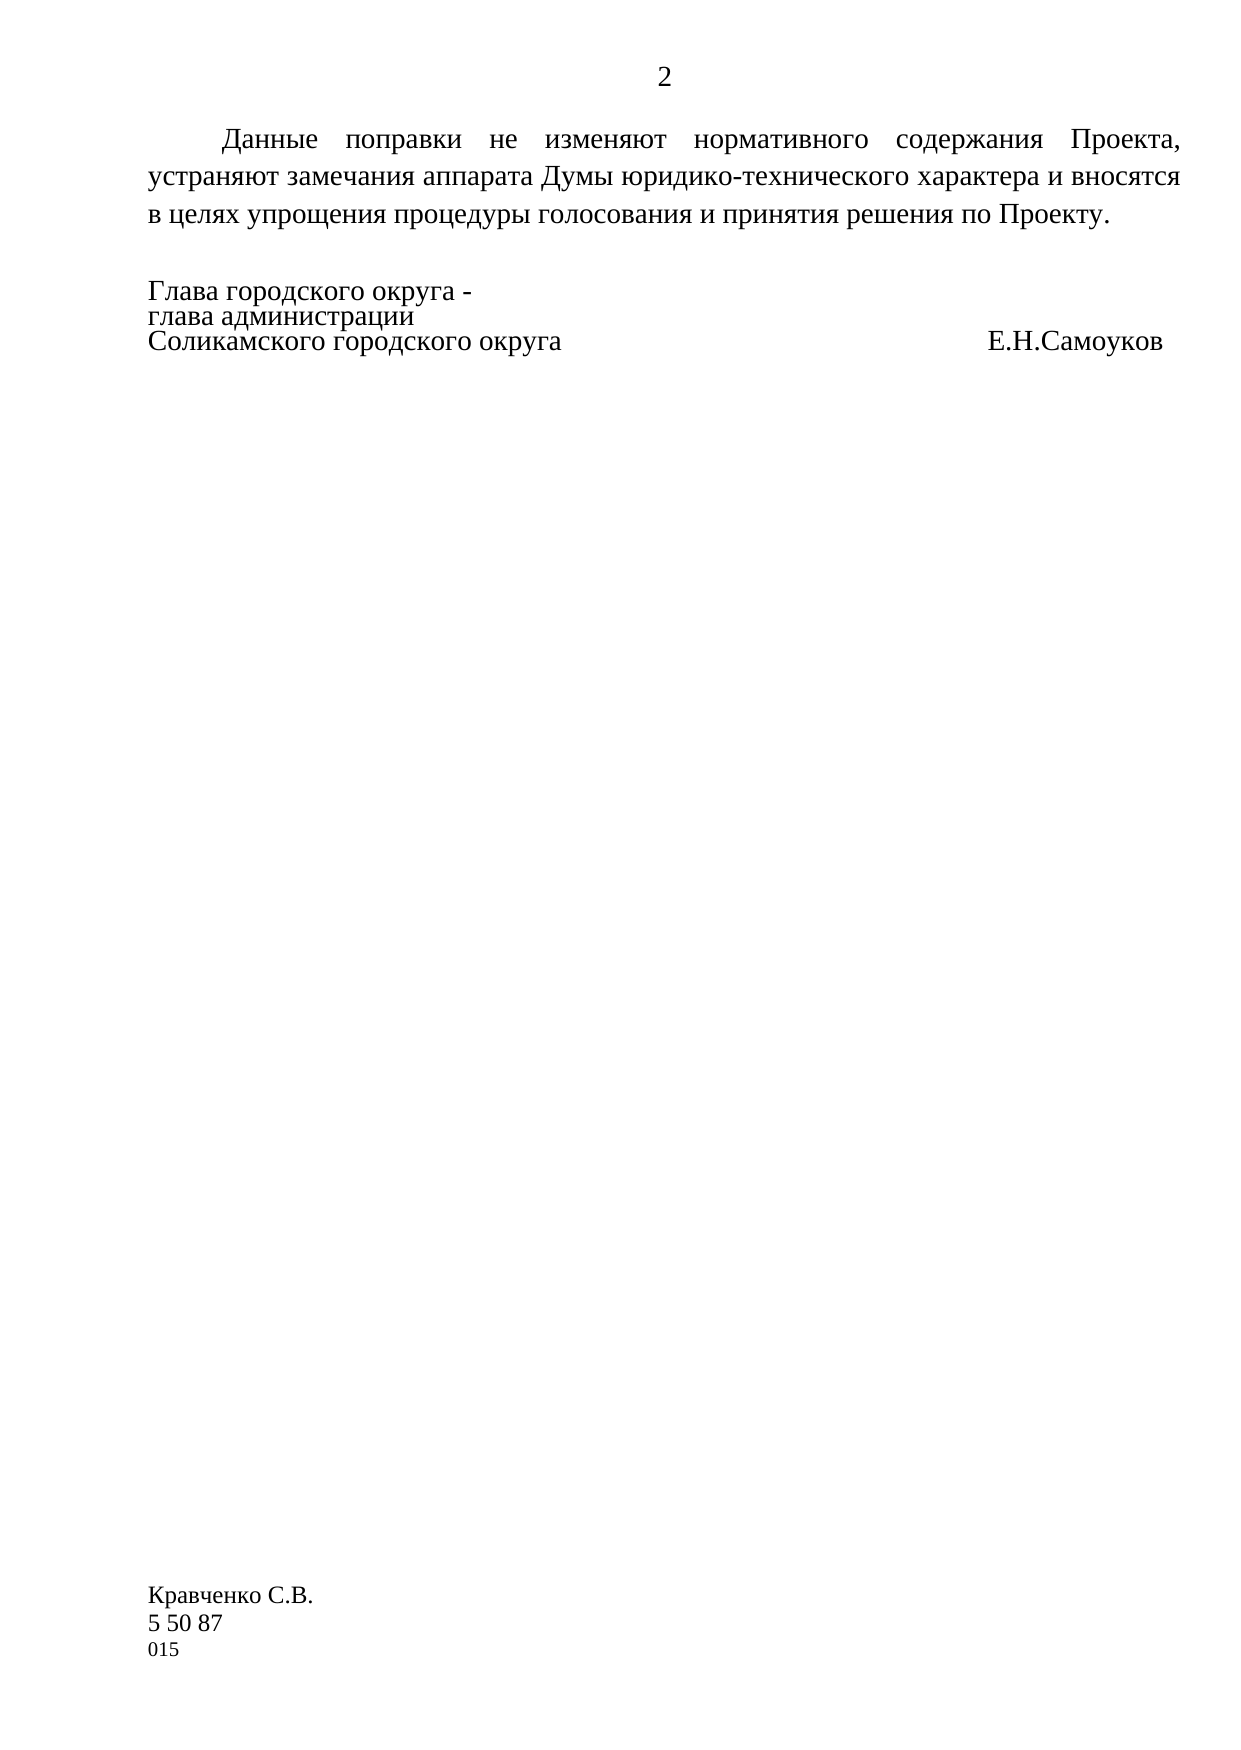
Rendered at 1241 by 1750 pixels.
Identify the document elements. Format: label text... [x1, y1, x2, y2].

text Данные поправки не изменяют нормативного содержания Проекта, устраняют замечания аппарата Думы юридико-технического характера и вносятся в целях упрощения процедуры голосования и принятия решения по Проекту. [148, 118, 1181, 231]
text глава администрации [148, 306, 1181, 331]
text Соликамского городского округа Е.Н.Самоуков [148, 331, 1181, 356]
text Глава городского округа - [148, 281, 1181, 306]
